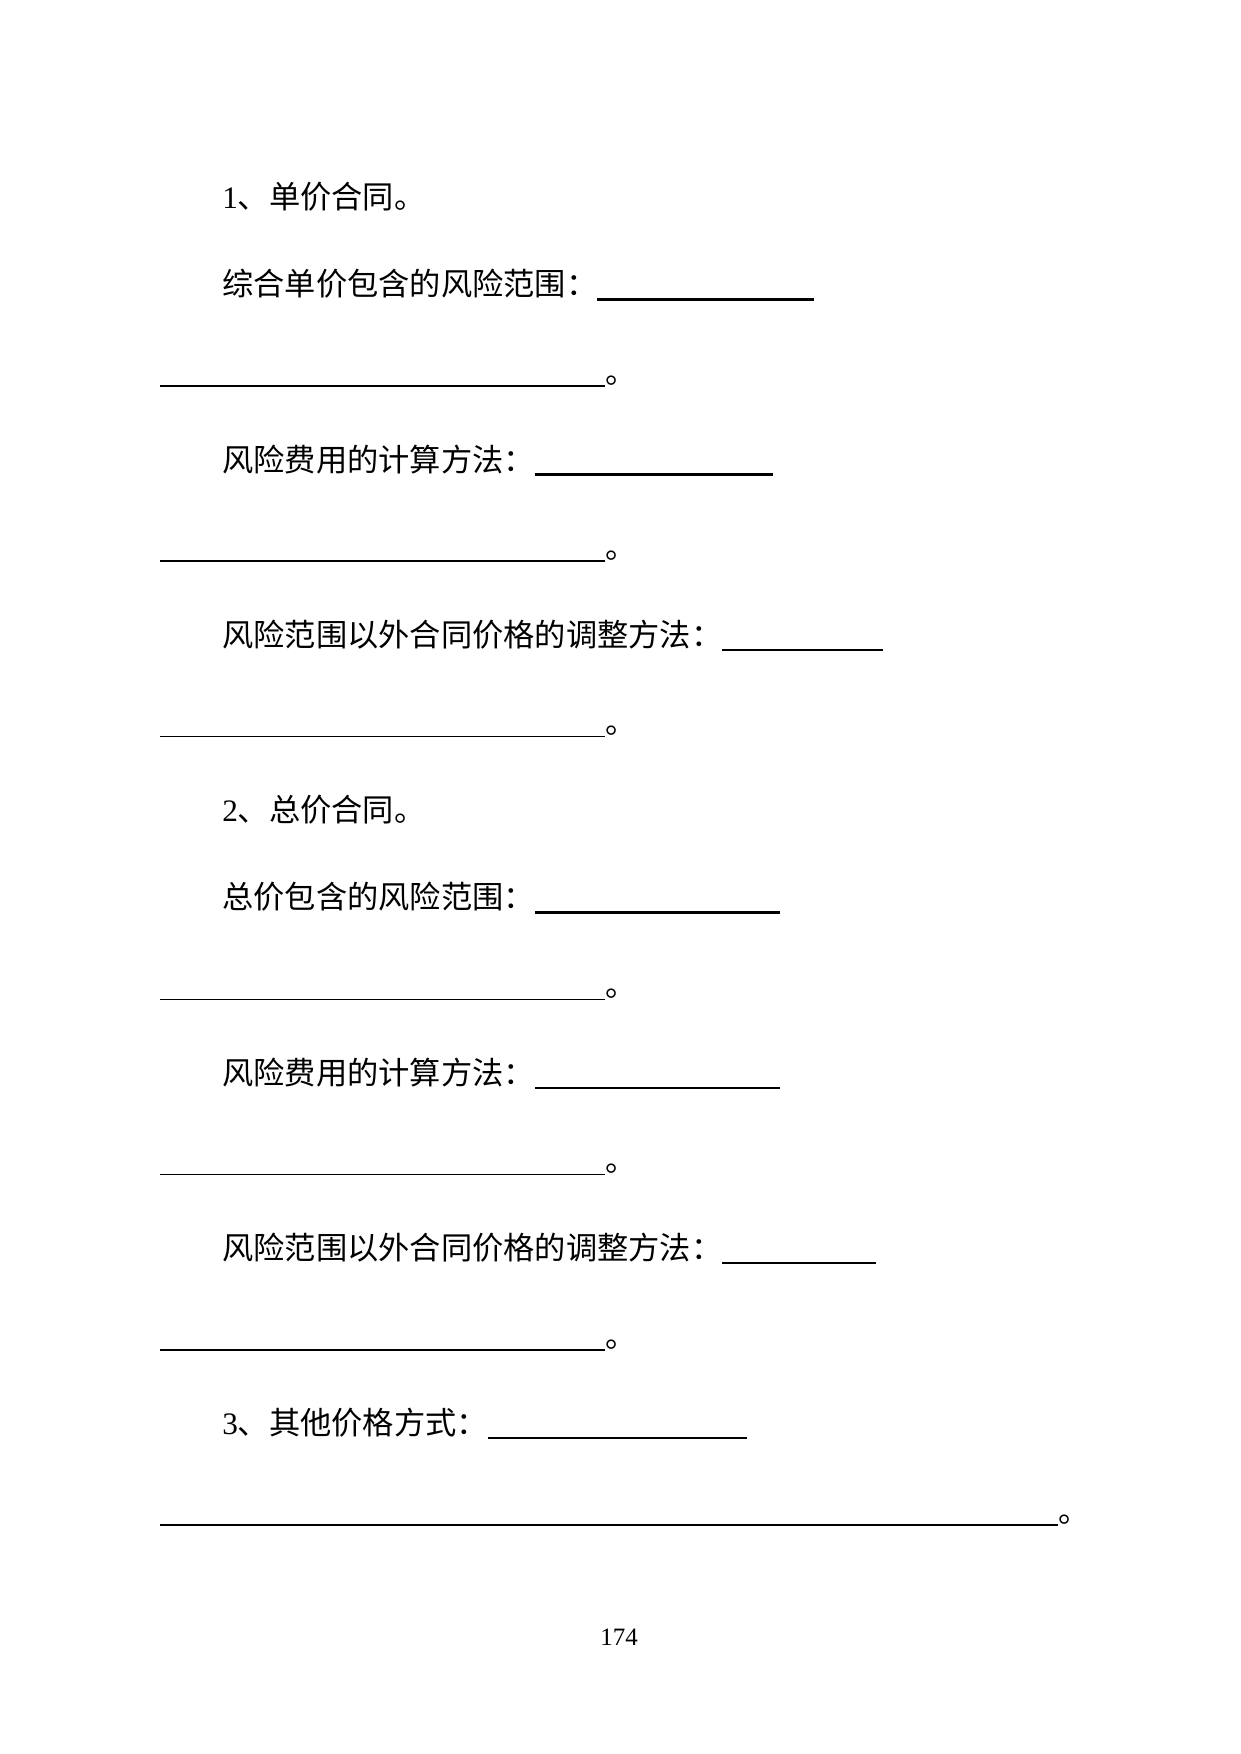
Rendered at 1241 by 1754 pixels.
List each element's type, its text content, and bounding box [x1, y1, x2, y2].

text 风险范围以外合同价格的调整方法： [159, 600, 1078, 665]
text 1、单价合同。 [159, 162, 1078, 227]
text 。 [159, 1301, 1078, 1366]
text 2、总价合同。 [159, 775, 1078, 840]
text 3、其他价格方式： [159, 1388, 1078, 1453]
text 总价包含的风险范围： [159, 863, 1078, 928]
text 。 [159, 337, 1078, 402]
text 。 [159, 1476, 1078, 1541]
text 综合单价包含的风险范围： [159, 249, 1078, 314]
text 。 [159, 1126, 1078, 1191]
text 风险费用的计算方法： [159, 1038, 1078, 1103]
text 。 [159, 950, 1078, 1015]
text 风险范围以外合同价格的调整方法： [159, 1213, 1078, 1278]
text 。 [159, 512, 1078, 577]
text 。 [159, 688, 1078, 753]
text 风险费用的计算方法： [159, 425, 1078, 490]
